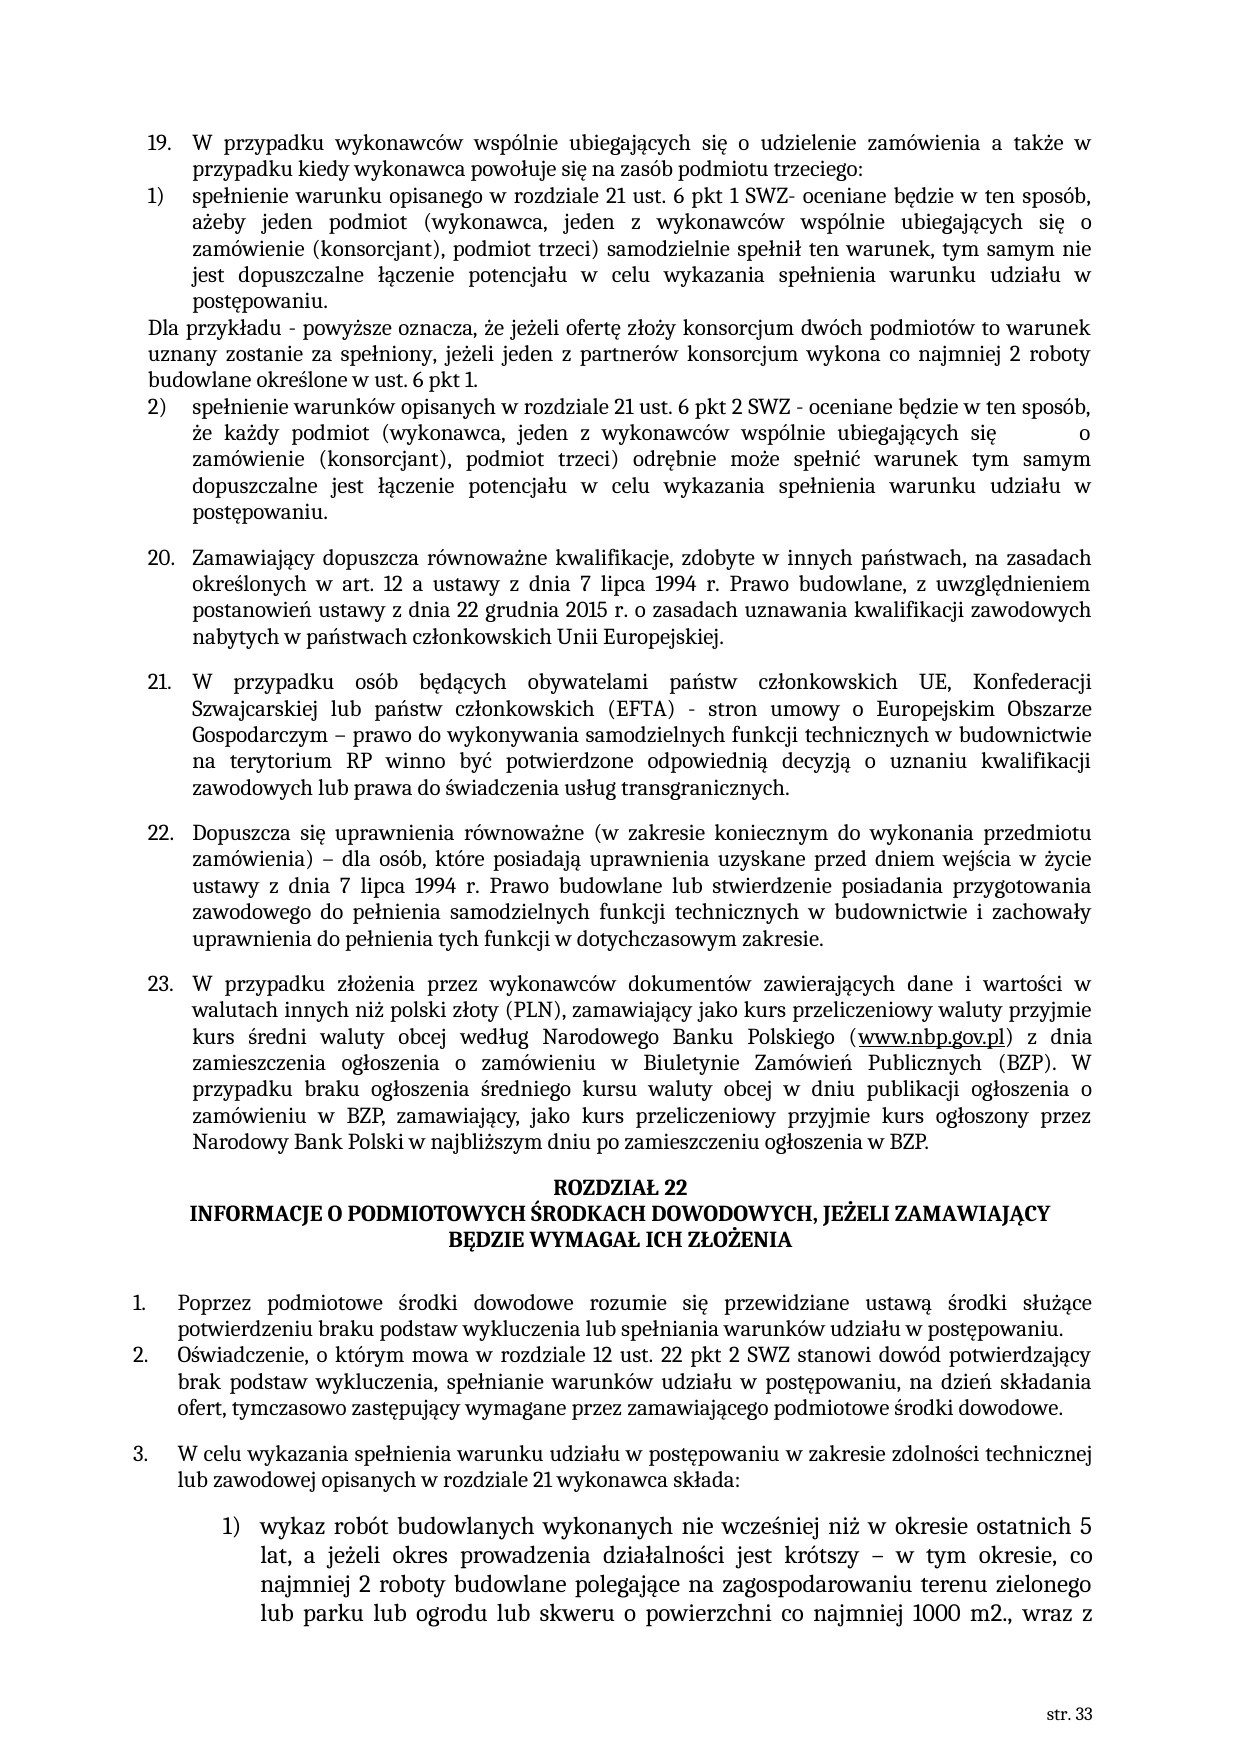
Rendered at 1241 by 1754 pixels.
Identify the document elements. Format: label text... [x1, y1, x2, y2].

list Poprzez podmiotowe środki dowodowe rozumie się przewidziane ustawą środki służące potwierdzeniu braku podstaw wykluczenia lub spełniania warunków udziału w postępowaniu. [133, 1289, 1093, 1342]
list Zamawiający dopuszcza równoważne kwalifikacje, zdobyte w innych państwach, na zasadach określonych w art. 12 a ustawy z dnia 7 lipca 1994 r. Prawo budowlane, z uwzględnieniem postanowień ustawy z dnia 22 grudnia 2015 r. o zasadach uznawania kwalifikacji zawodowych nabytych w państwach członkowskich Unii Europejskiej. [148, 544, 1093, 650]
text ROZDZIAŁ 22 [148, 1174, 1093, 1201]
list Oświadczenie, o którym mowa w rozdziale 12 ust. 22 pkt 2 SWZ stanowi dowód potwierdzający brak podstaw wykluczenia, spełnianie warunków udziału w postępowaniu, na dzień składania ofert, tymczasowo zastępujący wymagane przez zamawiającego podmiotowe środki dowodowe. [133, 1342, 1093, 1421]
list W przypadku złożenia przez wykonawców dokumentów zawierających dane i wartości w walutach innych niż polski złoty (PLN), zamawiający jako kurs przeliczeniowy waluty przyjmie kurs średni waluty obcej według Narodowego Banku Polskiego (www.nbp.gov.pl) z dnia zamieszczenia ogłoszenia o zamówieniu w Biuletynie Zamówień Publicznych (BZP). W przypadku braku ogłoszenia średniego kursu waluty obcej w dniu publikacji ogłoszenia o zamówieniu w BZP, zamawiający, jako kurs przeliczeniowy przyjmie kurs ogłoszony przez Narodowy Bank Polski w najbliższym dniu po zamieszczeniu ogłoszenia w BZP. [148, 971, 1093, 1155]
text Dla przykładu - powyższe oznacza, że jeżeli ofertę złoży konsorcjum dwóch podmiotów to warunek uznany zostanie za spełniony, jeżeli jeden z partnerów konsorcjum wykona co najmniej 2 roboty budowlane określone w ust. 6 pkt 1. [148, 314, 1093, 393]
text INFORMACJE O PODMIOTOWYCH ŚRODKACH DOWODOWYCH, JEŻELI ZAMAWIAJĄCY BĘDZIE WYMAGAŁ ICH ZŁOŻENIA [148, 1201, 1093, 1253]
list spełnienie warunku opisanego w rozdziale 21 ust. 6 pkt 1 SWZ- oceniane będzie w ten sposób, ażeby jeden podmiot (wykonawca, jeden z wykonawców wspólnie ubiegających się o zamówienie (konsorcjant), podmiot trzeci) samodzielnie spełnił ten warunek, tym samym nie jest dopuszczalne łączenie potencjału w celu wykazania spełnienia warunku udziału w postępowaniu. [148, 183, 1093, 314]
list spełnienie warunków opisanych w rozdziale 21 ust. 6 pkt 2 SWZ - oceniane będzie w ten sposób, że każdy podmiot (wykonawca, jeden z wykonawców wspólnie ubiegających się o zamówienie (konsorcjant), podmiot trzeci) odrębnie może spełnić warunek tym samym dopuszczalne jest łączenie potencjału w celu wykazania spełnienia warunku udziału w postępowaniu. [148, 393, 1093, 525]
list W celu wykazania spełnienia warunku udziału w postępowaniu w zakresie zdolności technicznej lub zawodowej opisanych w rozdziale 21 wykonawca składa: [133, 1440, 1093, 1493]
list Dopuszcza się uprawnienia równoważne (w zakresie koniecznym do wykonania przedmiotu zamówienia) – dla osób, które posiadają uprawnienia uzyskane przed dniem wejścia w życie ustawy z dnia 7 lipca 1994 r. Prawo budowlane lub stwierdzenie posiadania przygotowania zawodowego do pełnienia samodzielnych funkcji technicznych w budownictwie i zachowały uprawnienia do pełnienia tych funkcji w dotychczasowym zakresie. [148, 820, 1093, 952]
list W przypadku wykonawców wspólnie ubiegających się o udzielenie zamówienia a także w przypadku kiedy wykonawca powołuje się na zasób podmiotu trzeciego: [148, 130, 1093, 183]
list W przypadku osób będących obywatelami państw członkowskich UE, Konfederacji Szwajcarskiej lub państw członkowskich (EFTA) - stron umowy o Europejskim Obszarze Gospodarczym – prawo do wykonywania samodzielnych funkcji technicznych w budownictwie na terytorium RP winno być potwierdzone odpowiednią decyzją o uznaniu kwalifikacji zawodowych lub prawa do świadczenia usług transgranicznych. [148, 669, 1093, 801]
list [223, 1512, 1093, 1627]
